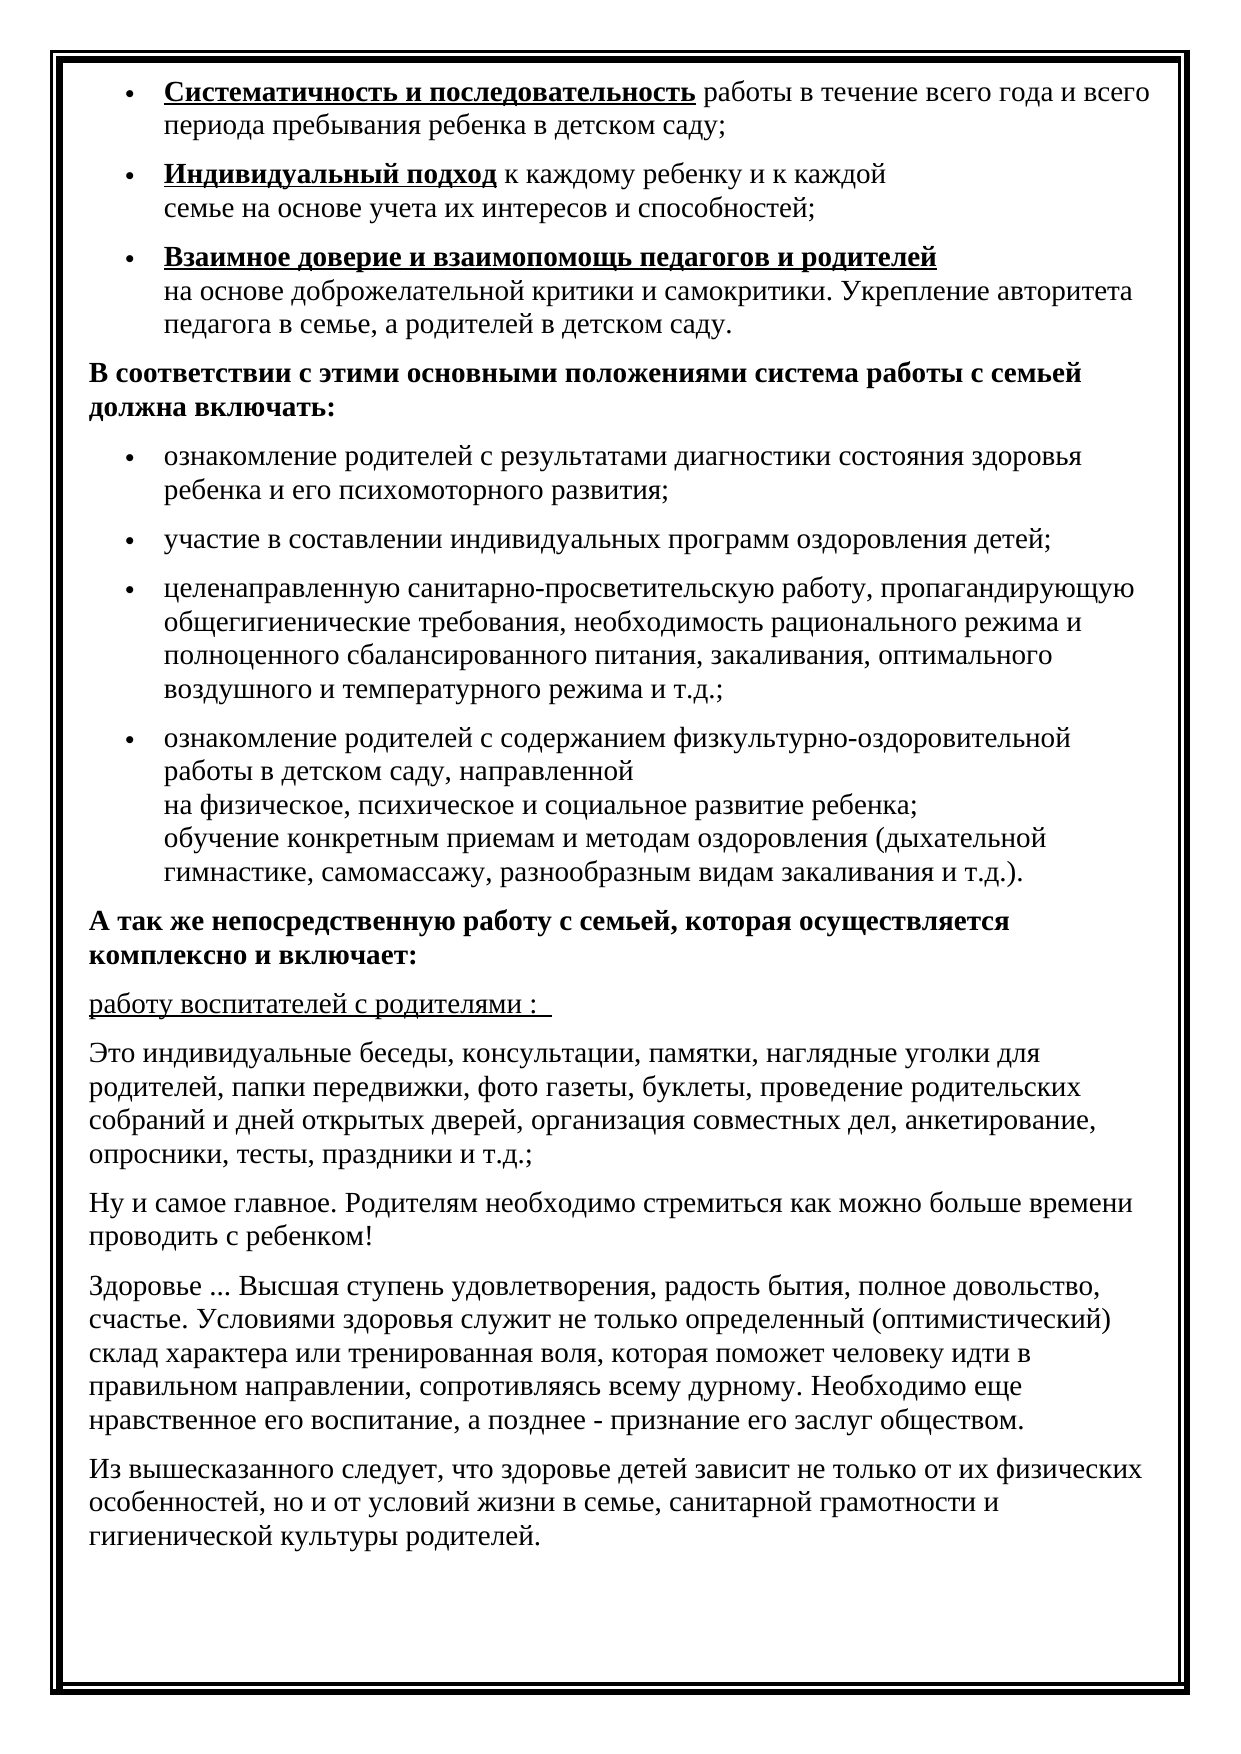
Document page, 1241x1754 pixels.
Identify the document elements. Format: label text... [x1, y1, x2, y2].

list Взаимное доверие и взаимопомощь педагогов и родителей на основе доброжелательной критики и самокритики. Укрепление авторитета педагога в семье, а родителей в детском саду. [126, 239, 1152, 340]
text В соответствии с этими основными положениями система работы с семьей должна включать: [89, 356, 1152, 423]
list Систематичность и последовательность работы в течение всего года и всего периода пребывания ребенка в детском саду; [126, 74, 1152, 141]
list участие в составлении индивидуальных программ оздоровления детей; [126, 521, 1152, 554]
text Из вышесказанного следует, что здоровье детей зависит не только от их физических особенностей, но и от условий жизни в семье, санитарной грамотности и гигиенической культуры родителей. [89, 1451, 1152, 1552]
list целенаправленную санитарно-просветительскую работу, пропагандирующую общегигиенические требования, необходимость рационального режима и полноценного сбалансированного питания, закаливания, оптимального воздушного и температурного режима и т.д.; [126, 570, 1152, 704]
text Ну и самое главное. Родителям необходимо стремиться как можно больше времени проводить с ребенком! [89, 1185, 1152, 1252]
text работу воспитателей с родителями : [89, 986, 1152, 1019]
text А так же непосредственную работу с семьей, которая осуществляется комплексно и включает: [89, 903, 1152, 970]
list Индивидуальный подход к каждому ребенку и к каждой семье на основе учета их интересов и способностей; [126, 157, 1152, 224]
text Здоровье ... Высшая ступень удовлетворения, радость бытия, полное довольство, счастье. Условиями здоровья служит не только определенный (оптимистический) склад характера или тренированная воля, которая поможет человеку идти в правильном направлении, сопротивляясь всему дурному. Необходимо еще нравственное его воспитание, а позднее - признание его заслуг обществом. [89, 1268, 1152, 1435]
list ознакомление родителей с содержанием физкультурно-оздоровительной работы в детском саду, направленной на физическое, психическое и социальное развитие ребенка; обучение конкретным приемам и методам оздоровления (дыхательной гимнастике, самомассажу, разнообразным видам закаливания и т.д.). [126, 720, 1152, 888]
text Это индивидуальные беседы, консультации, памятки, наглядные уголки для родителей, папки передвижки, фото газеты, буклеты, проведение родительских собраний и дней открытых дверей, организация совместных дел, анкетирование, опросники, тесты, праздники и т.д.; [89, 1035, 1152, 1169]
list ознакомление родителей с результатами диагностики состояния здоровья ребенка и его психомоторного развития; [126, 438, 1152, 505]
